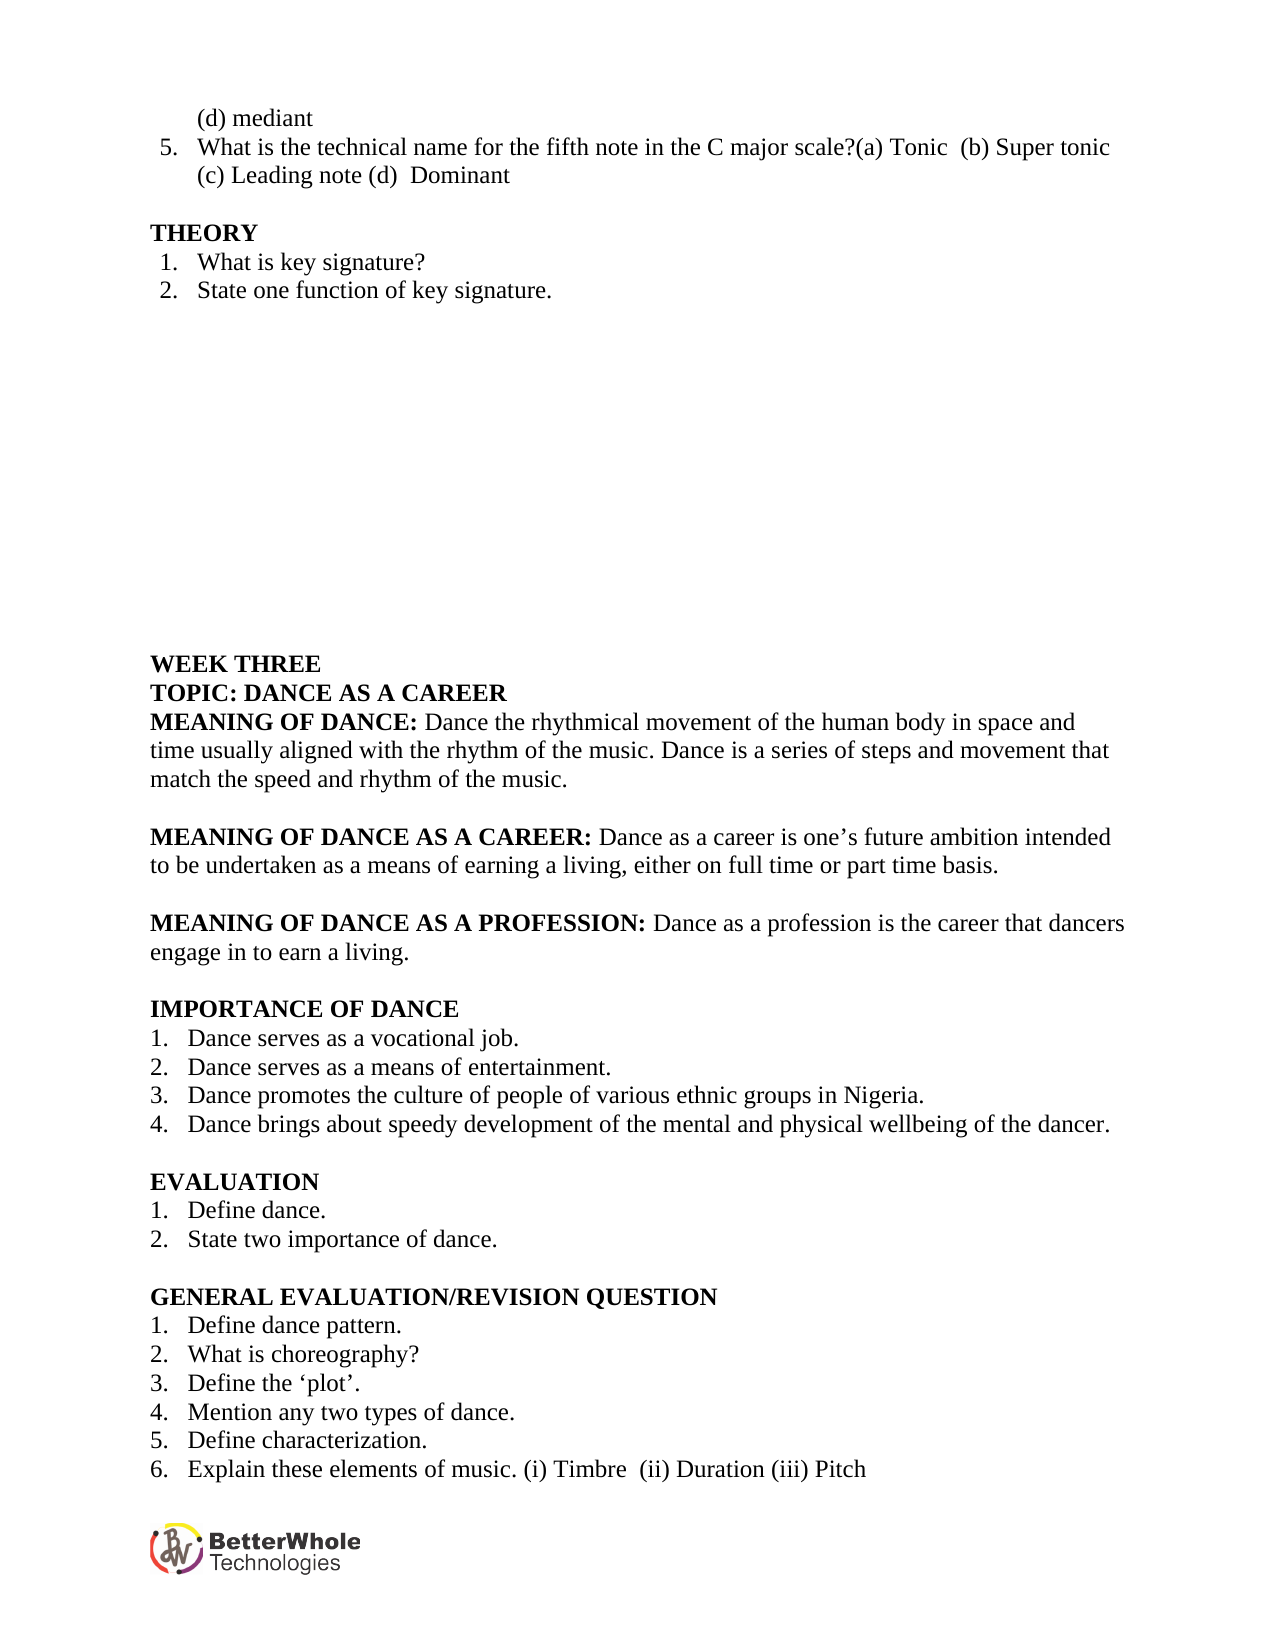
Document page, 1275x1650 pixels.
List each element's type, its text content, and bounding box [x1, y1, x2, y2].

text IMPORTANCE OF DANCE [150, 994, 1125, 1023]
list State two importance of dance. [150, 1224, 1125, 1253]
text GENERAL EVALUATION/REVISION QUESTION [150, 1282, 1125, 1311]
list What is the technical name for the fifth note in the C major scale?(a) Tonic (b) Super tonic (c) Leading note (d) Dominant [159, 132, 1125, 189]
picture [150, 1523, 360, 1575]
list Define characterization. [150, 1426, 1125, 1454]
list Explain these elements of music. (i) Timbre (ii) Duration (iii) Pitch [150, 1454, 1125, 1483]
list What is choreography? [150, 1339, 1125, 1368]
list State one function of key signature. [159, 276, 1125, 304]
list What is key signature? [159, 247, 1125, 276]
text EVALUATION [150, 1167, 1125, 1196]
list Define the ‘plot’. [150, 1368, 1125, 1397]
list (d) mediant [197, 103, 1125, 132]
text TOPIC: DANCE AS A CAREER [150, 678, 1125, 707]
list Dance brings about speedy development of the mental and physical wellbeing of the dancer. [150, 1109, 1125, 1138]
list Define dance pattern. [150, 1311, 1125, 1339]
text MEANING OF DANCE AS A CAREER: Dance as a career is one’s future ambition intended to be undertaken as a means of earning a living, either on full time or part time basis. [150, 822, 1125, 879]
list Dance serves as a means of entertainment. [150, 1052, 1125, 1081]
text MEANING OF DANCE: Dance the rhythmical movement of the human body in space and time usually aligned with the rhythm of the music. Dance is a series of steps and movement that match the speed and rhythm of the music. [150, 707, 1125, 793]
list Mention any two types of dance. [150, 1397, 1125, 1426]
list Define dance. [150, 1196, 1125, 1224]
list Dance serves as a vocational job. [150, 1023, 1125, 1052]
text MEANING OF DANCE AS A PROFESSION: Dance as a profession is the career that dancers engage in to earn a living. [150, 908, 1125, 966]
text THEORY [150, 218, 1125, 247]
text WEEK THREE [150, 649, 1125, 678]
list Dance promotes the culture of people of various ethnic groups in Nigeria. [150, 1081, 1125, 1109]
